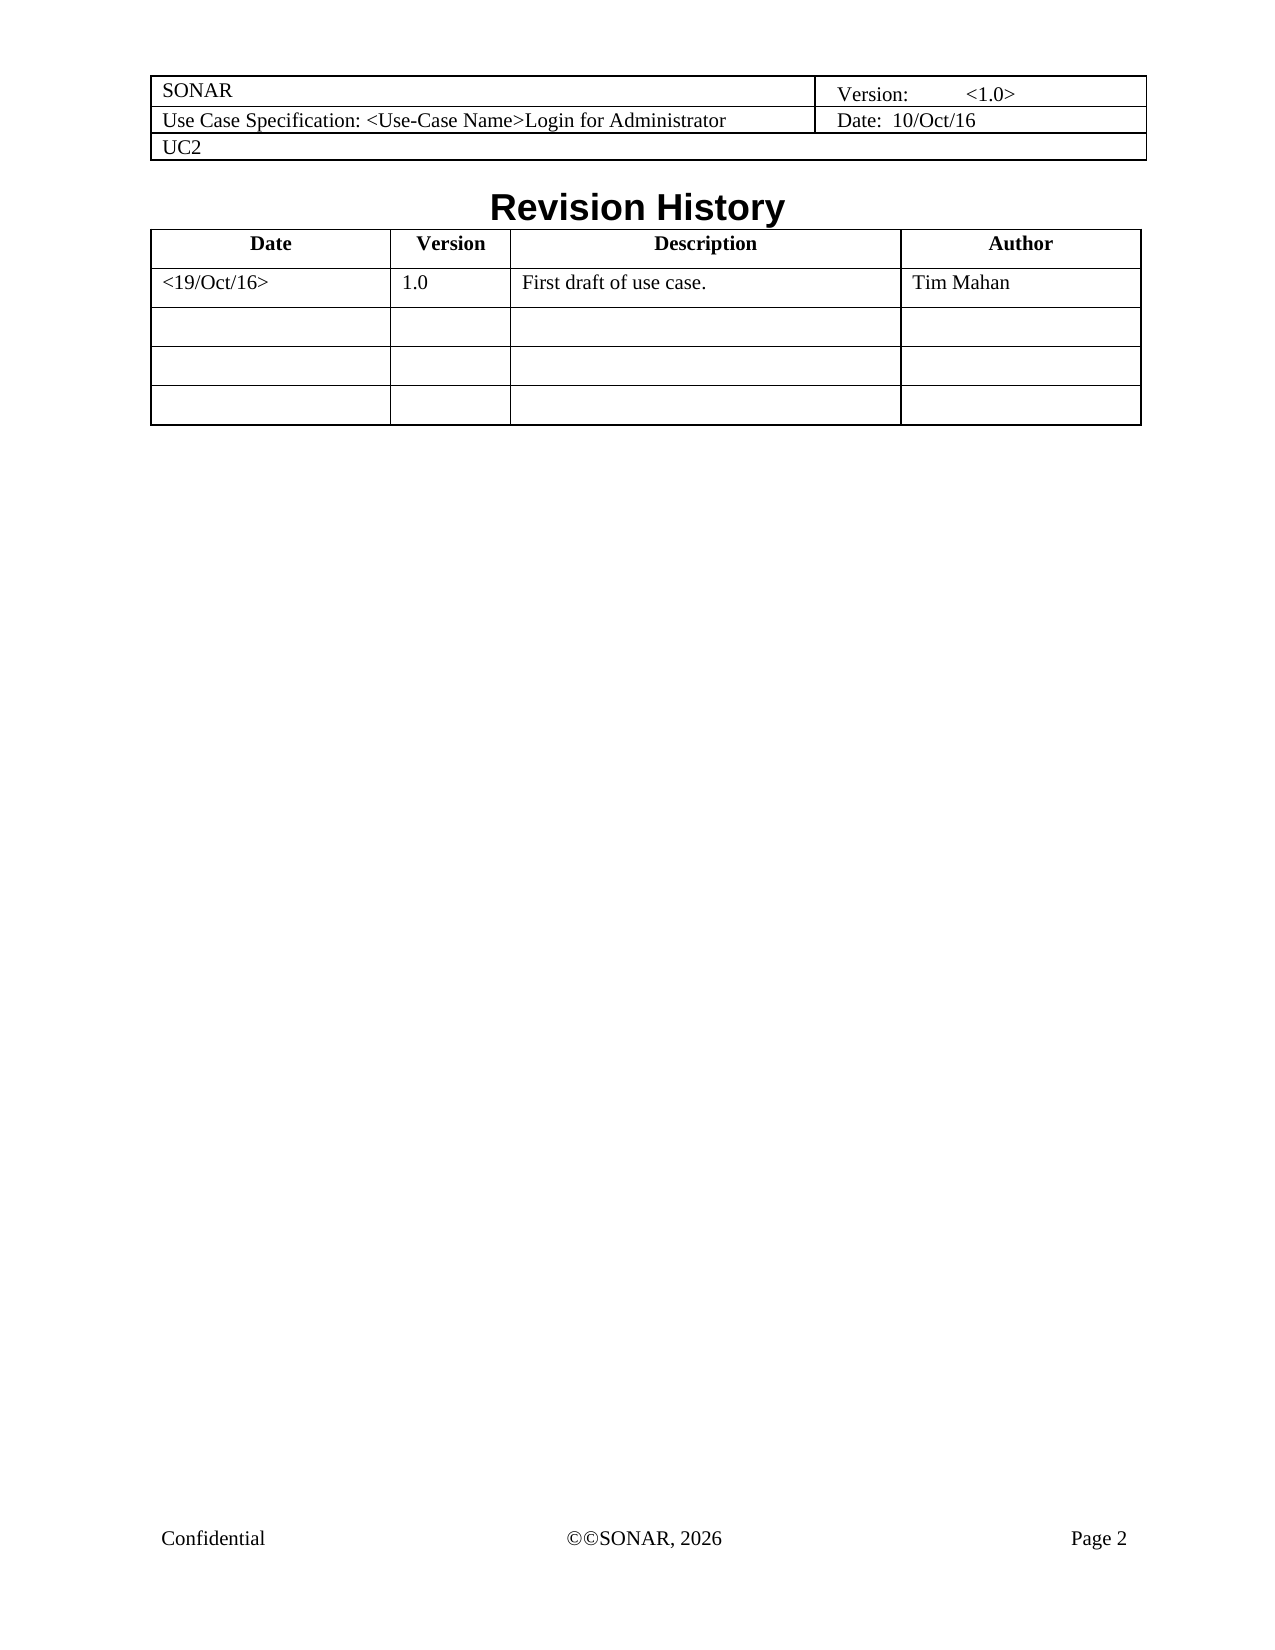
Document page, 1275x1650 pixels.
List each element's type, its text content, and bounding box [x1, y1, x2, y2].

table_cell [511, 308, 900, 346]
table_cell [902, 347, 1140, 385]
table_header Version [391, 230, 510, 268]
table_cell [391, 386, 510, 424]
table_cell Tim Mahan [902, 269, 1140, 307]
table_cell [152, 347, 390, 385]
table_cell <19/Oct/16> [152, 269, 390, 307]
table_cell [152, 386, 390, 424]
table_header Description [511, 230, 900, 268]
table_cell [902, 386, 1140, 424]
table_cell [902, 308, 1140, 346]
table_cell [511, 347, 900, 385]
title Revision History [150, 185, 1125, 228]
table_header Author [902, 230, 1140, 268]
table_cell [511, 386, 900, 424]
table_cell 1.0 [391, 269, 510, 307]
table_cell [152, 308, 390, 346]
table_header Date [152, 230, 390, 268]
table_cell [391, 347, 510, 385]
table_cell First draft of use case. [511, 269, 900, 307]
table_cell [391, 308, 510, 346]
